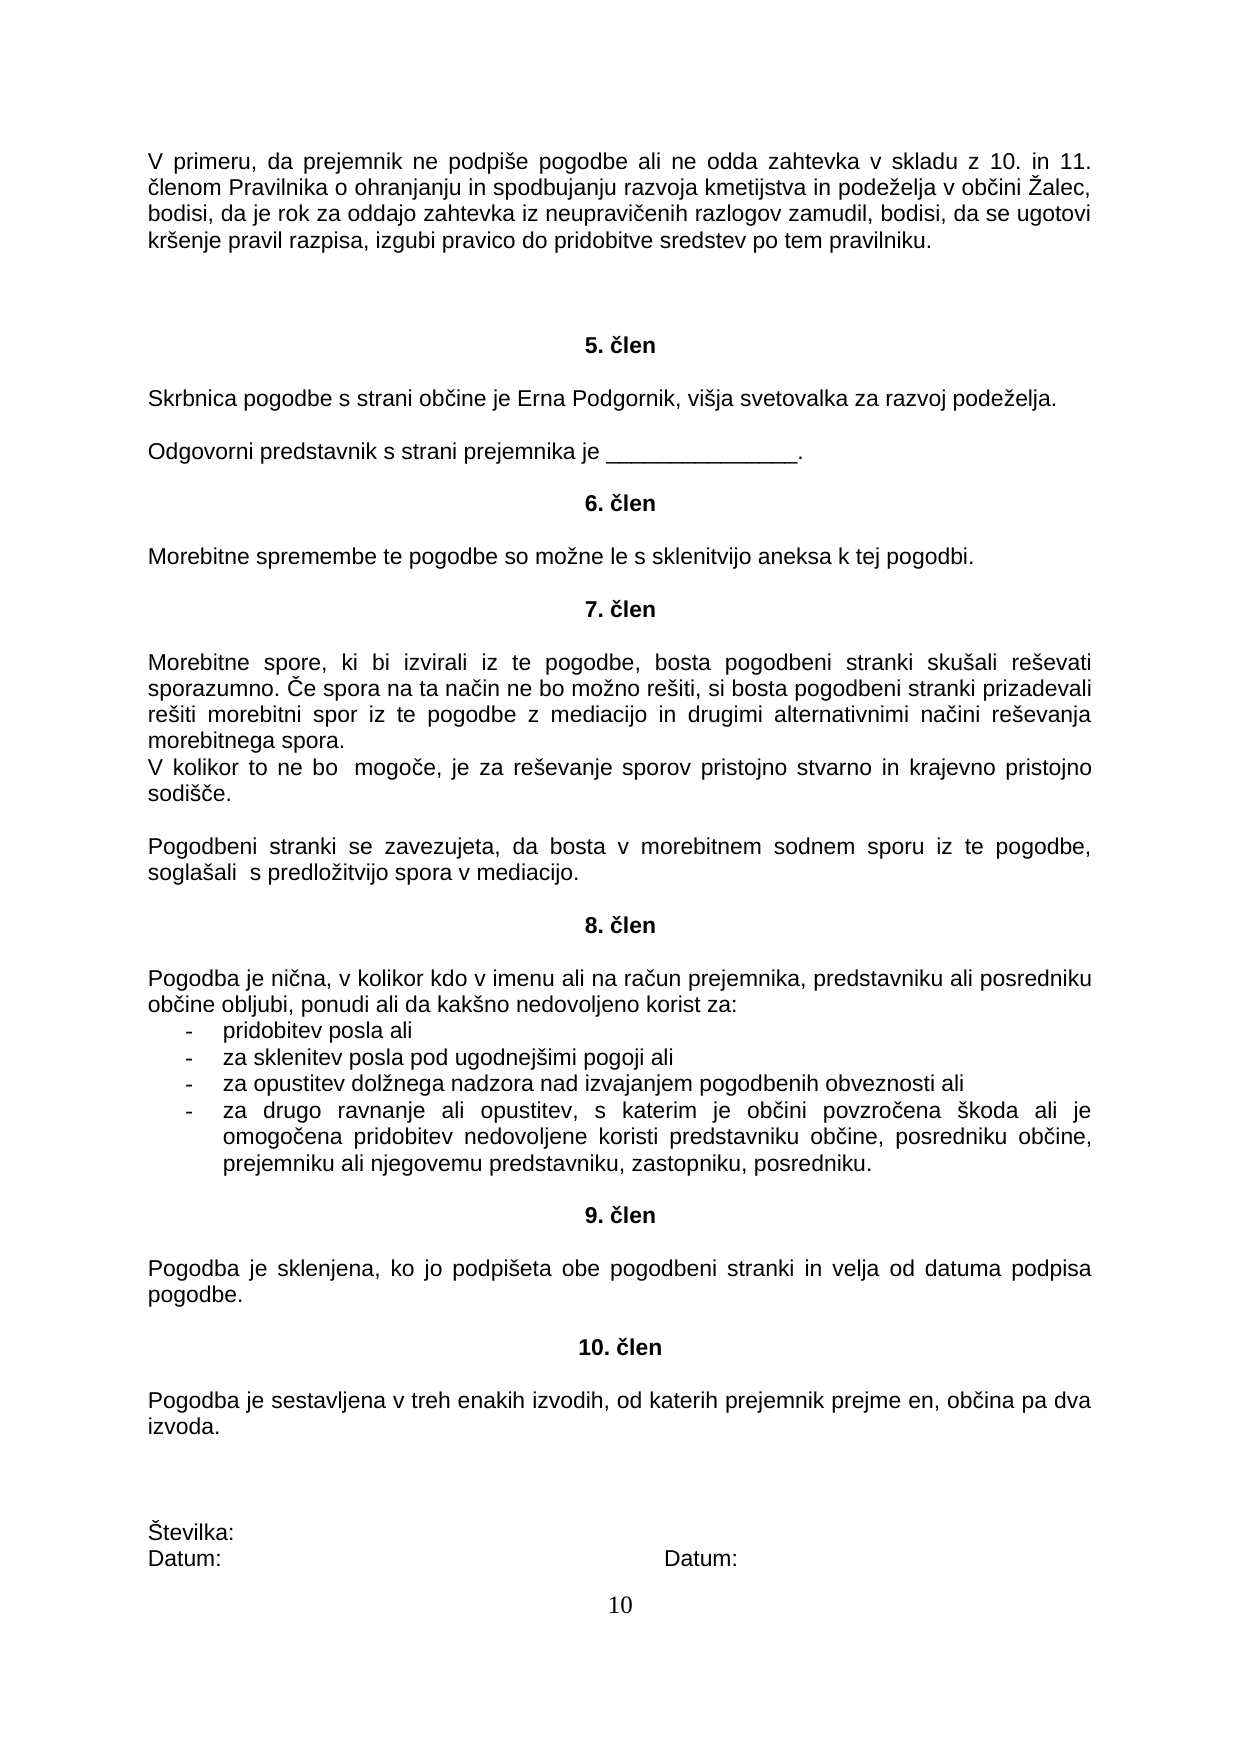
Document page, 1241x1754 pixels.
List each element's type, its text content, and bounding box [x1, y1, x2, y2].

list za sklenitev posla pod ugodnejšimi pogoji ali [185, 1044, 1092, 1070]
text Pogodba je nična, v kolikor kdo v imenu ali na račun prejemnika, predstavniku ali posredniku občine obljubi, ponudi ali da kakšno nedovoljeno korist za: [148, 965, 1092, 1017]
text Pogodbeni stranki se zavezujeta, da bosta v morebitnem sodnem sporu iz te pogodbe, soglašali s predložitvijo spora v mediacijo. [148, 833, 1092, 886]
text 6. člen [148, 490, 1092, 517]
text 9. člen [148, 1202, 1092, 1229]
text V kolikor to ne bo mogoče, je za reševanje sporov pristojno stvarno in krajevno pristojno sodišče. [148, 754, 1092, 807]
text Skrbnica pogodbe s strani občine je Erna Podgornik, višja svetovalka za razvoj podeželja. [148, 385, 1092, 411]
text 8. člen [148, 912, 1092, 938]
text Datum: Datum: [148, 1545, 1092, 1571]
text Pogodba je sklenjena, ko jo podpišeta obe pogodbeni stranki in velja od datuma podpisa pogodbe. [148, 1255, 1092, 1308]
text V primeru, da prejemnik ne podpiše pogodbe ali ne odda zahtevka v skladu z 10. in 11. členom Pravilnika o ohranjanju in spodbujanju razvoja kmetijstva in podeželja v občini Žalec, bodisi, da je rok za oddajo zahtevka iz neupravičenih razlogov zamudil, bodisi, da se ugotovi kršenje pravil razpisa, izgubi pravico do pridobitve sredstev po tem pravilniku. [148, 148, 1092, 253]
list za drugo ravnanje ali opustitev, s katerim je občini povzročena škoda ali je omogočena pridobitev nedovoljene koristi predstavniku občine, posredniku občine, prejemniku ali njegovemu predstavniku, zastopniku, posredniku. [185, 1097, 1092, 1176]
text 7. člen [148, 596, 1092, 622]
text Morebitne spremembe te pogodbe so možne le s sklenitvijo aneksa k tej pogodbi. [148, 543, 1092, 569]
text Odgovorni predstavnik s strani prejemnika je _______________. [148, 438, 1092, 464]
text Pogodba je sestavljena v treh enakih izvodih, od katerih prejemnik prejme en, občina pa dva izvoda. [148, 1387, 1092, 1439]
list za opustitev dolžnega nadzora nad izvajanjem pogodbenih obveznosti ali [185, 1070, 1092, 1097]
text 10. člen [148, 1334, 1092, 1360]
text Morebitne spore, ki bi izvirali iz te pogodbe, bosta pogodbeni stranki skušali reševati sporazumno. Če spora na ta način ne bo možno rešiti, si bosta pogodbeni stranki prizadevali rešiti morebitni spor iz te pogodbe z mediacijo in drugimi alternativnimi načini reševanja morebitnega spora. [148, 648, 1092, 754]
text Številka: [148, 1518, 1092, 1545]
list pridobitev posla ali [185, 1017, 1092, 1044]
text 5. člen [148, 332, 1092, 358]
